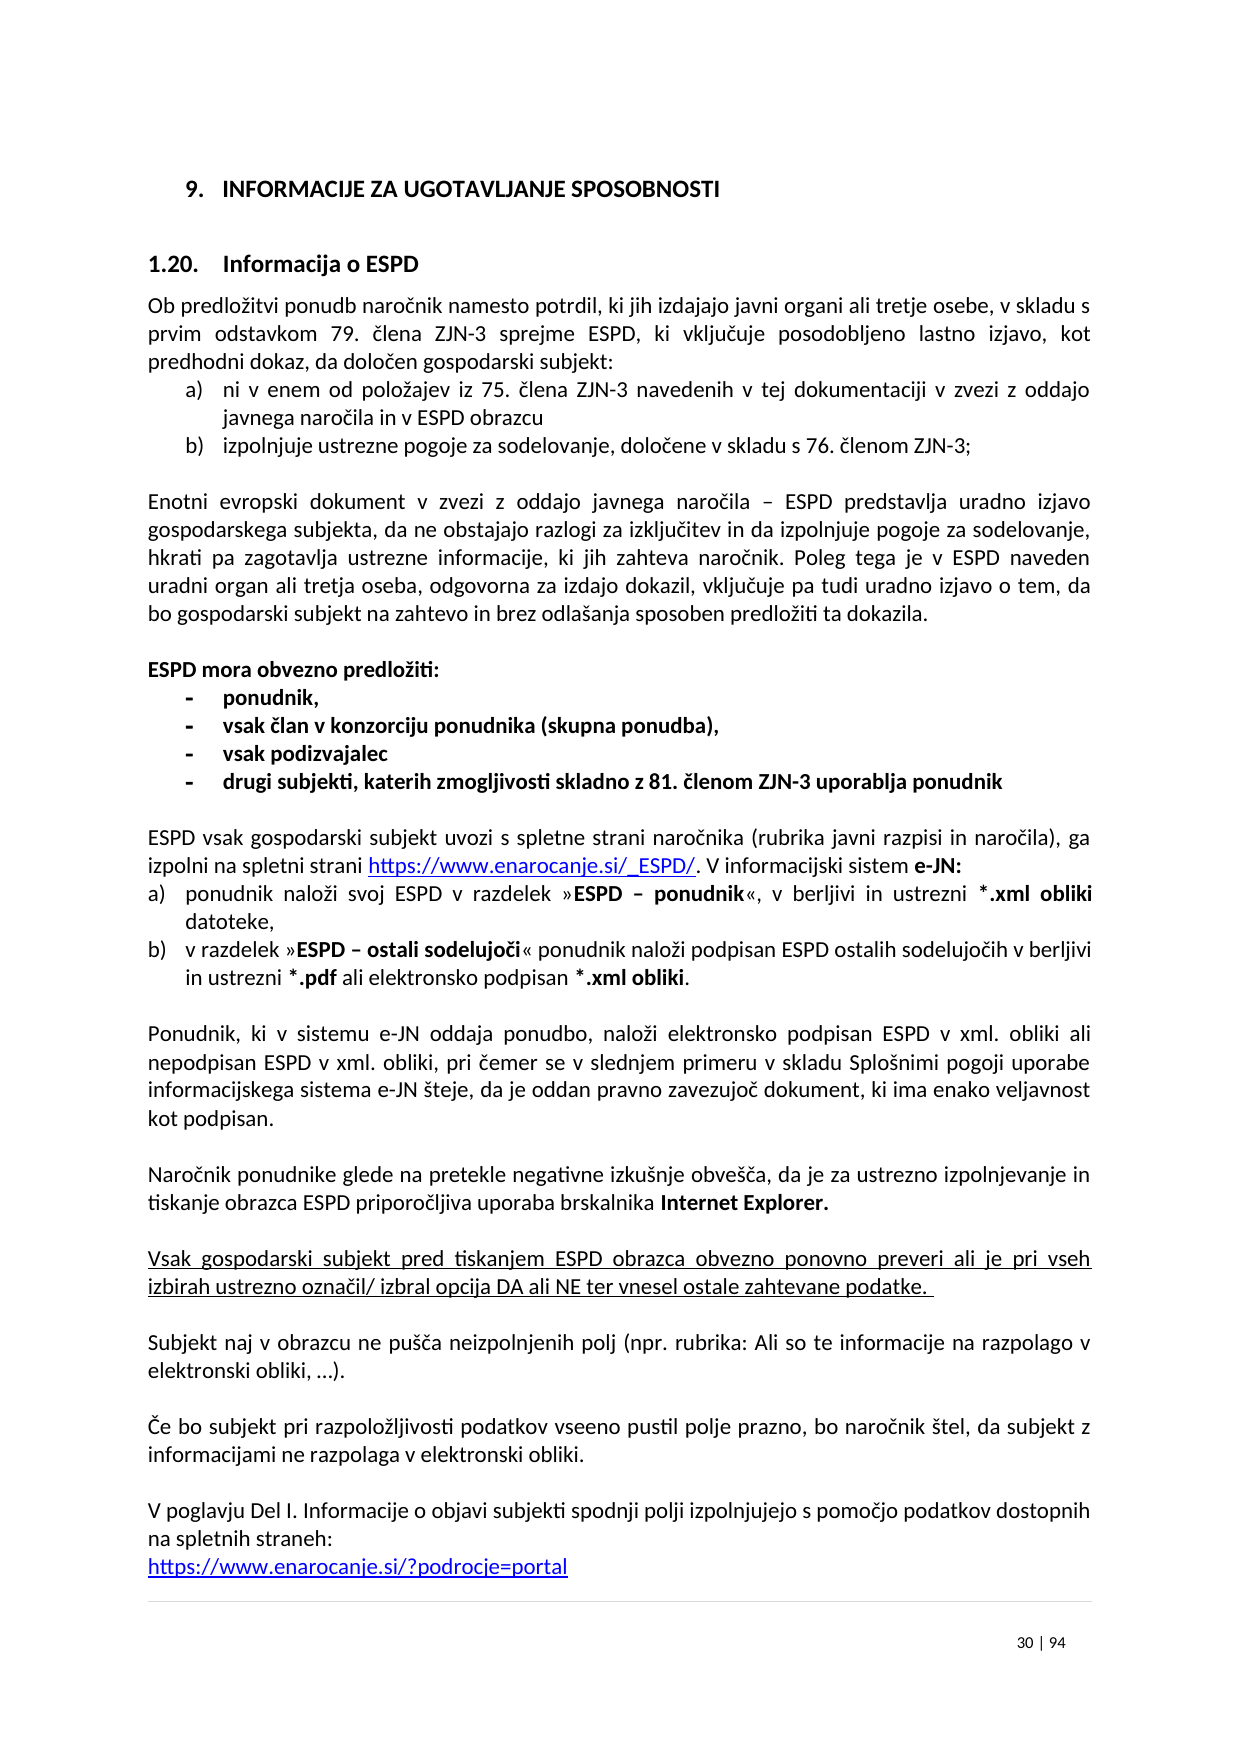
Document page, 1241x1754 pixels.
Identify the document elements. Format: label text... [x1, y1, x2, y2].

text Če bo subjekt pri razpoložljivosti podatkov vseeno pustil polje prazno, bo naročnik štel, da subjekt z informacijami ne razpolaga v elektronski obliki. [148, 1412, 1092, 1468]
text Subjekt naj v obrazcu ne pušča neizpolnjenih polj (npr. rubrika: Ali so te informacije na razpolago v elektronski obliki, …). [148, 1328, 1092, 1384]
text Naročnik ponudnike glede na pretekle negativne izkušnje obvešča, da je za ustrezno izpolnjevanje in tiskanje obrazca ESPD priporočljiva uporaba brskalnika Internet Explorer. [148, 1160, 1092, 1216]
text Vsak gospodarski subjekt pred tiskanjem ESPD obrazca obvezno ponovno preveri ali je pri vseh izbirah ustrezno označil/ izbral opcija DA ali NE ter vnesel ostale zahtevane podatke. [148, 1244, 1092, 1268]
list ponudnik, [185, 683, 1092, 711]
text Ponudnik, ki v sistemu e-JN oddaja ponudbo, naloži elektronsko podpisan ESPD v xml. obliki ali nepodpisan ESPD v xml. obliki, pri čemer se v slednjem primeru v skladu Splošnimi pogoji uporabe informacijskega sistema e-JN šteje, da je oddan pravno zavezujoč dokument, ki ima enako veljavnost kot podpisan. [148, 1019, 1092, 1132]
text ESPD mora obvezno predložiti: [148, 655, 1092, 683]
text ESPD vsak gospodarski subjekt uvozi s spletne strani naročnika (rubrika javni razpisi in naročila), ga izpolni na spletni strani https://www.enarocanje.si/_ESPD/. V informacijski sistem e-JN: [148, 823, 1092, 879]
list izpolnjuje ustrezne pogoje za sodelovanje, določene v skladu s 76. členom ZJN-3; [185, 431, 1092, 459]
list ponudnik naloži svoj ESPD v razdelek »ESPD – ponudnik«, v berljivi in ustrezni *.xml obliki datoteke, [148, 879, 1092, 936]
list drugi subjekti, katerih zmogljivosti skladno z 81. členom ZJN-3 uporablja ponudnik [185, 767, 1092, 795]
text Enotni evropski dokument v zvezi z oddajo javnega naročila – ESPD predstavlja uradno izjavo gospodarskega subjekta, da ne obstajajo razlogi za izključitev in da izpolnjuje pogoje za sodelovanje, hkrati pa zagotavlja ustrezne informacije, ki jih zahteva naročnik. Poleg tega je v ESPD naveden uradni organ ali tretja oseba, odgovorna za izdajo dokazil, vključuje pa tudi uradno izjavo o tem, da bo gospodarski subjekt na zahtevo in brez odlašanja sposoben predložiti ta dokazila. [148, 487, 1092, 627]
list v razdelek »ESPD – ostali sodelujoči« ponudnik naloži podpisan ESPD ostalih sodelujočih v berljivi in ustrezni *.pdf ali elektronsko podpisan *.xml obliki. [148, 936, 1092, 992]
text https://www.enarocanje.si/?podrocje=portal [148, 1552, 1092, 1580]
list vsak član v konzorciju ponudnika (skupna ponudba), [185, 711, 1092, 739]
list vsak podizvajalec [185, 739, 1092, 767]
text V poglavju Del I. Informacije o objavi subjekti spodnji polji izpolnjujejo s pomočjo podatkov dostopnih na spletnih straneh: [148, 1496, 1092, 1552]
list ni v enem od položajev iz 75. člena ZJN-3 navedenih v tej dokumentaciji v zvezi z oddajo javnega naročila in v ESPD obrazcu [185, 375, 1092, 431]
subtitle INFORMACIJE ZA UGOTAVLJANJE SPOSOBNOSTI [185, 173, 721, 203]
subtitle Informacija o ESPD [148, 248, 1092, 278]
text Vsak gospodarski subjekt pred tiskanjem ESPD obrazca obvezno ponovno preveri ali je pri vseh izbirah ustrezno označil/ izbral opcija DA ali NE ter vnesel ostale zahtevane podatke. [148, 1269, 1092, 1300]
text Ob predložitvi ponudb naročnik namesto potrdil, ki jih izdajajo javni organi ali tretje osebe, v skladu s prvim odstavkom 79. člena ZJN-3 sprejme ESPD, ki vključuje posodobljeno lastno izjavo, kot predhodni dokaz, da določen gospodarski subjekt: [148, 291, 1092, 375]
